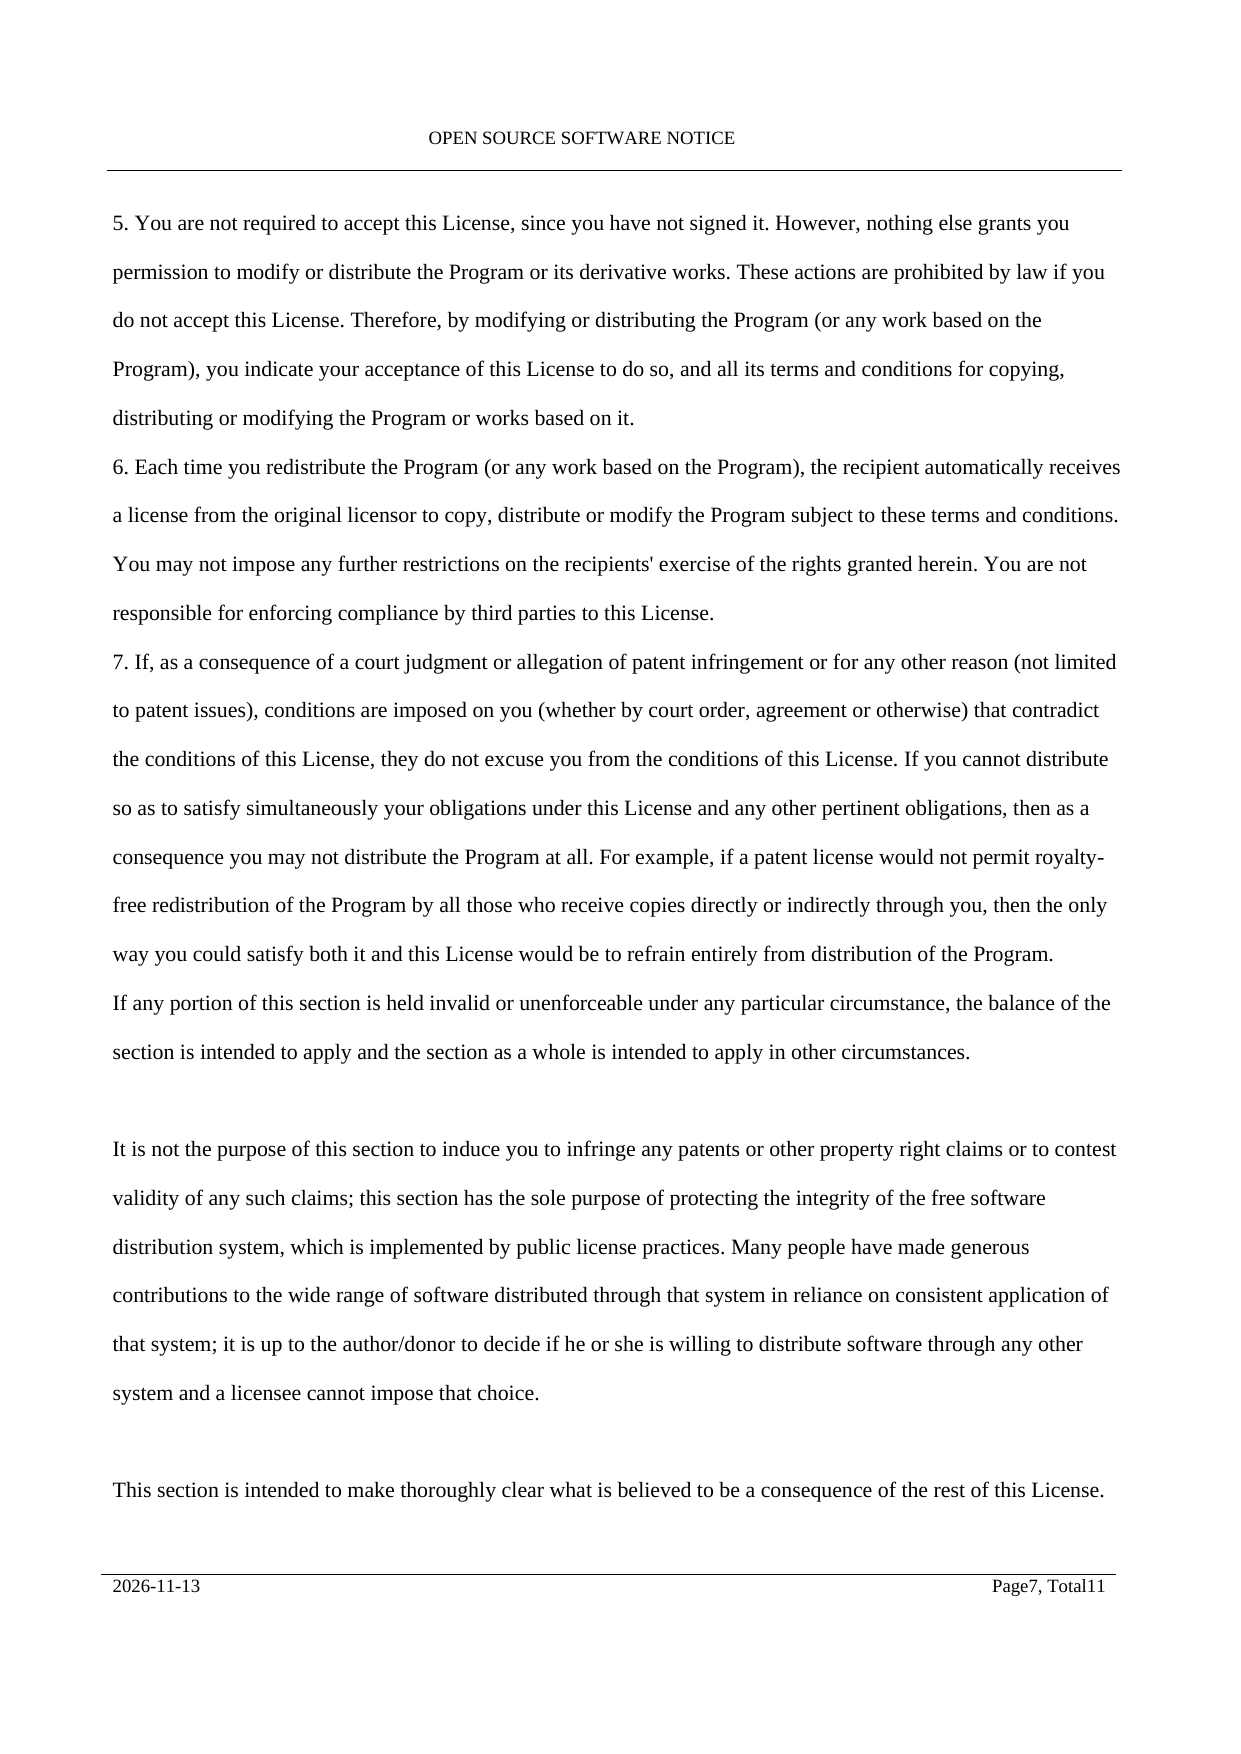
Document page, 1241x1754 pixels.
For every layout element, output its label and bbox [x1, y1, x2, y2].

text [112, 206, 1128, 1506]
